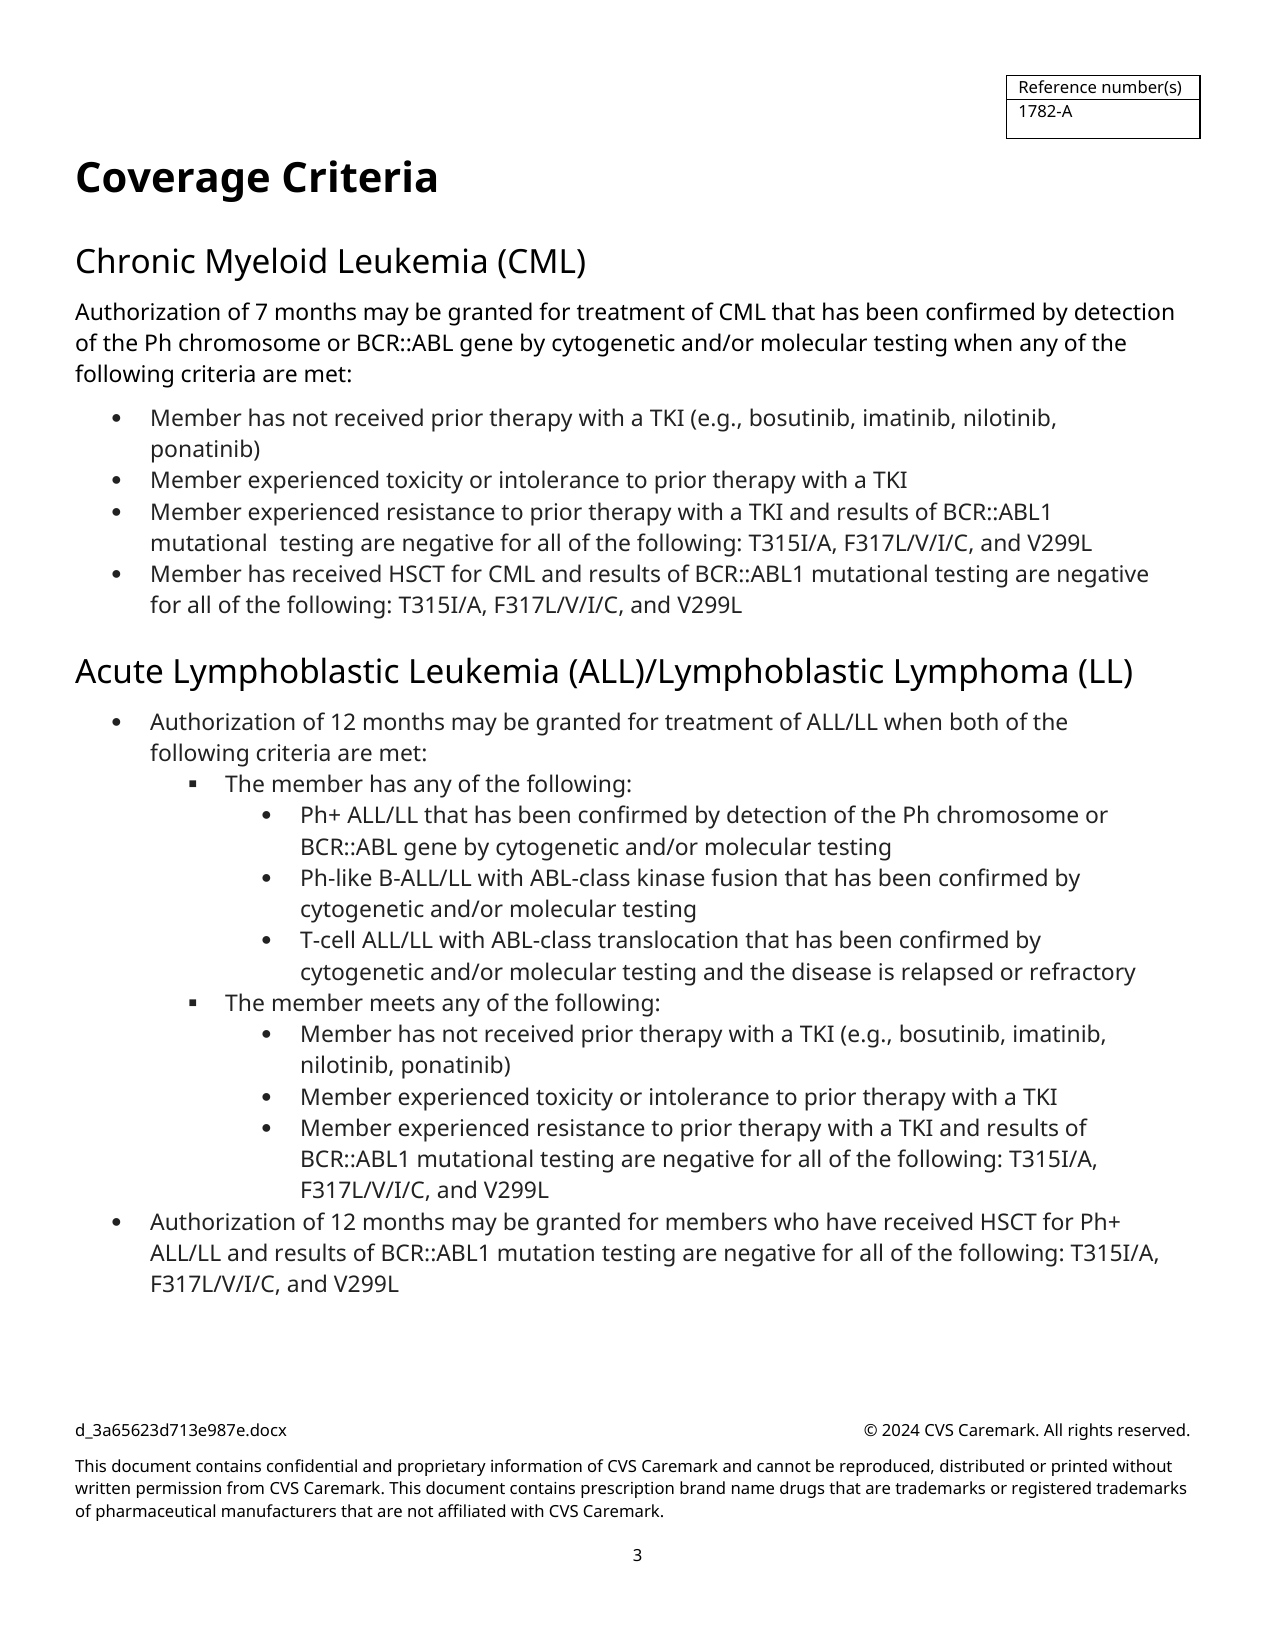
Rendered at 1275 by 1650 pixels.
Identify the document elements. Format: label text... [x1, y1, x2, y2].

list T-cell ALL/LL with ABL-class translocation that has been confirmed by cytogenetic and/or molecular testing and the disease is relapsed or refractory [262, 924, 1161, 987]
list Member experienced resistance to prior therapy with a TKI and results of BCR::ABL1 mutational testing are negative for all of the following: T315I/A, F317L/V/I/C, and V299L [262, 1112, 1161, 1206]
list Member experienced resistance to prior therapy with a TKI and results of BCR::ABL1 mutational testing are negative for all of the following: T315I/A, F317L/V/I/C, and V299L [112, 496, 1161, 558]
text Authorization of 7 months may be granted for treatment of CML that has been confirmed by detection of the Ph chromosome or BCR::ABL gene by cytogenetic and/or molecular testing when any of the following criteria are met: [75, 296, 1200, 389]
list The member meets any of the following: [187, 987, 1161, 1018]
list Ph+ ALL/LL that has been confirmed by detection of the Ph chromosome or BCR::ABL gene by cytogenetic and/or molecular testing [262, 799, 1161, 862]
list Member experienced toxicity or intolerance to prior therapy with a TKI [262, 1081, 1161, 1112]
list Ph-like B-ALL/LL with ABL-class kinase fusion that has been confirmed by cytogenetic and/or molecular testing [262, 862, 1161, 924]
list Authorization of 12 months may be granted for treatment of ALL/LL when both of the following criteria are met: [112, 706, 1161, 768]
list Member has not received prior therapy with a TKI (e.g., bosutinib, imatinib, nilotinib, ponatinib) [112, 402, 1161, 464]
list Authorization of 12 months may be granted for members who have received HSCT for Ph+ ALL/LL and results of BCR::ABL1 mutation testing are negative for all of the following: T315I/A, F317L/V/I/C, and V299L [112, 1206, 1161, 1299]
subtitle Chronic Myeloid Leukemia (CML) [75, 238, 1200, 283]
list The member has any of the following: [187, 768, 1161, 799]
subtitle Coverage Criteria [75, 148, 1200, 204]
list Member has not received prior therapy with a TKI (e.g., bosutinib, imatinib, nilotinib, ponatinib) [262, 1018, 1161, 1081]
list Member experienced toxicity or intolerance to prior therapy with a TKI [112, 464, 1161, 496]
subtitle Acute Lymphoblastic Leukemia (ALL)/Lymphoblastic Lymphoma (LL) [75, 648, 1200, 693]
list Member has received HSCT for CML and results of BCR::ABL1 mutational testing are negative for all of the following: T315I/A, F317L/V/I/C, and V299L [112, 558, 1161, 621]
